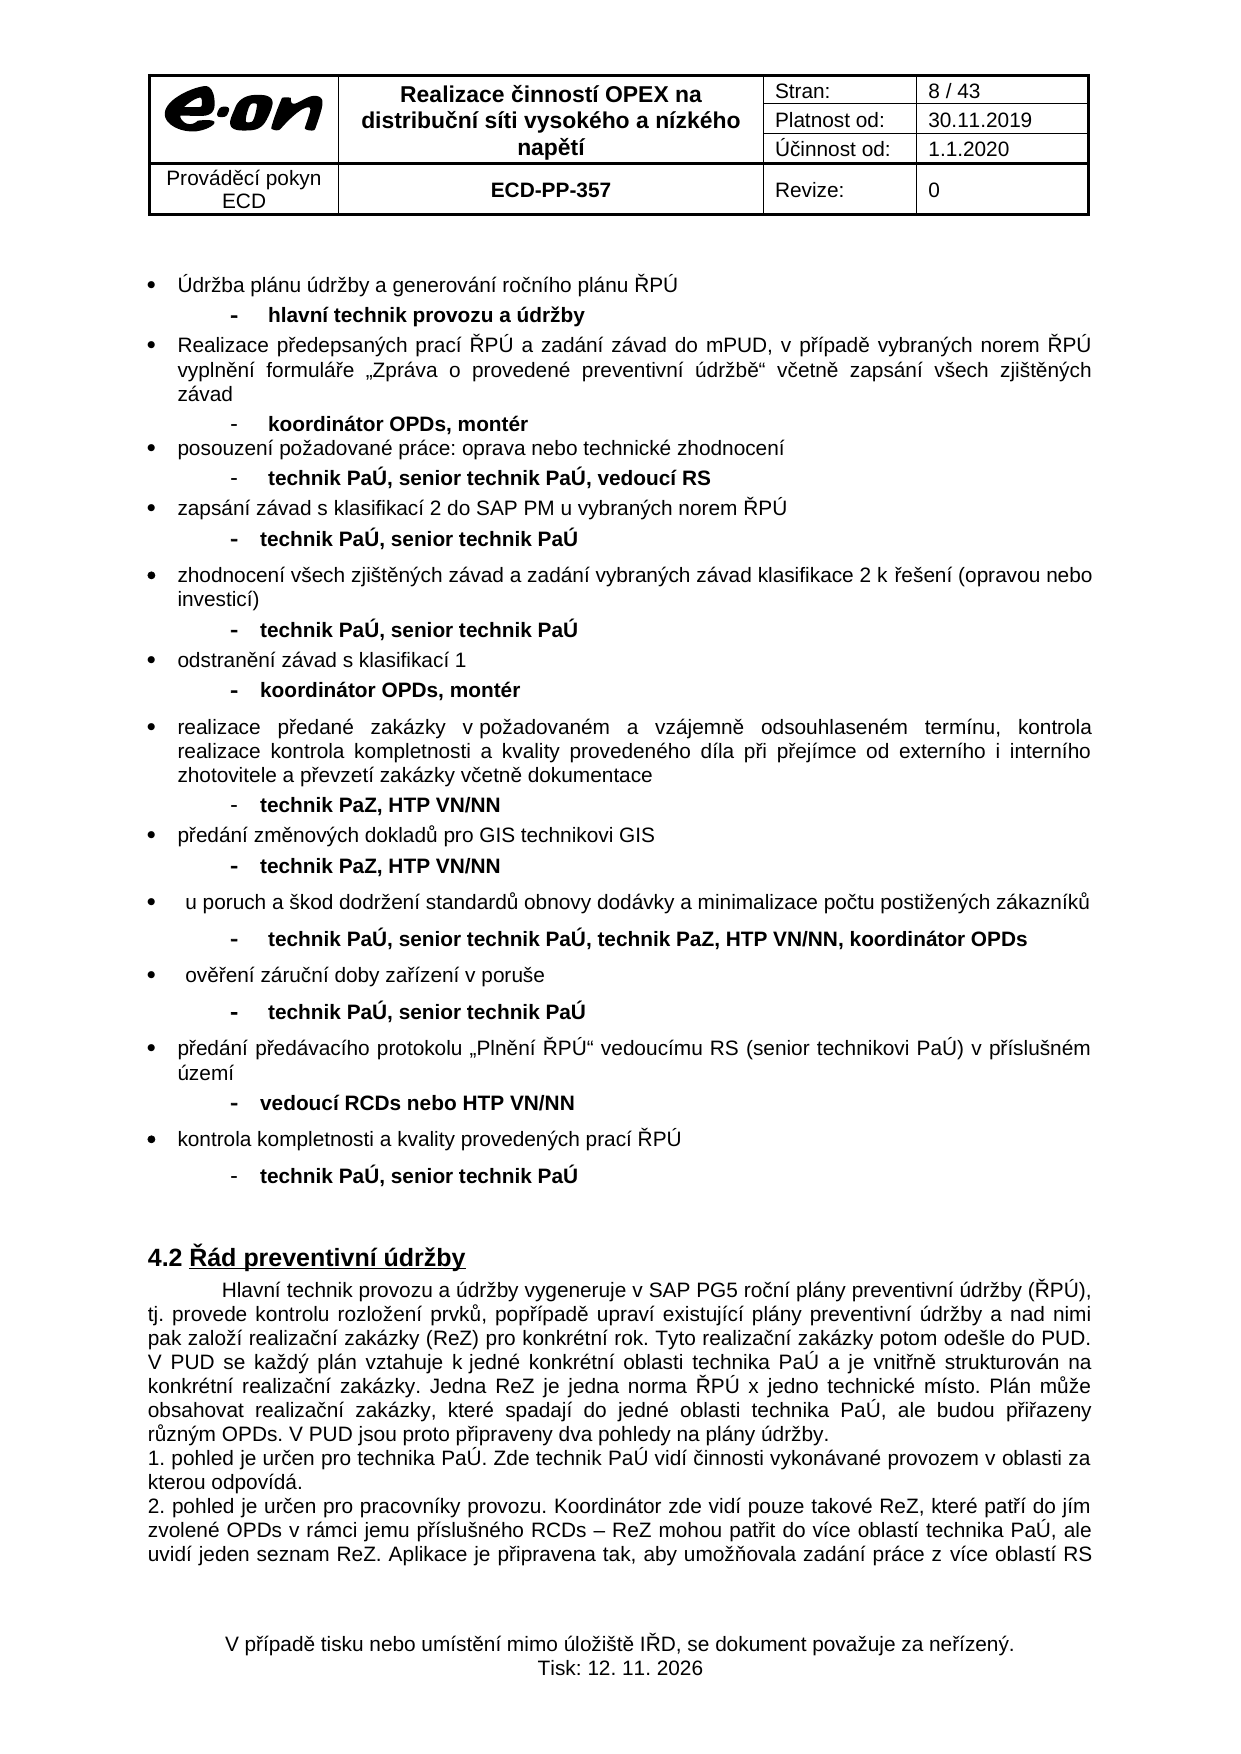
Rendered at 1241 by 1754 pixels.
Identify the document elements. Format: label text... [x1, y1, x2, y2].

list technik PaÚ, senior technik PaÚ [230, 617, 1092, 641]
list Realizace předepsaných prací ŘPÚ a zadání závad do mPUD, v případě vybraných norem ŘPÚ vyplnění formuláře „Zpráva o provedené preventivní údržbě“ včetně zapsání všech zjištěných závad [148, 333, 1092, 405]
list ověření záruční doby zařízení v poruše [148, 963, 1092, 987]
text Hlavní technik provozu a údržby vygeneruje v SAP PG5 roční plány preventivní údržby (ŘPÚ), tj. provede kontrolu rozložení prvků, popřípadě upraví existující plány preventivní údržby a nad nimi pak založí realizační zakázky (ReZ) pro konkrétní rok. Tyto realizační zakázky potom odešle do PUD. V PUD se každý plán vztahuje k jedné konkrétní oblasti technika PaÚ a je vnitřně strukturován na konkrétní realizační zakázky. Jedna ReZ je jedna norma ŘPÚ x jedno technické místo. Plán může obsahovat realizační zakázky, které spadají do jedné oblasti technika PaÚ, ale budou přiřazeny různým OPDs. V PUD jsou proto připraveny dva pohledy na plány údržby. [148, 1278, 1092, 1446]
list technik PaÚ, senior technik PaÚ, vedoucí RS [230, 466, 1092, 490]
list vedoucí RCDs nebo HTP VN/NN [230, 1091, 1092, 1114]
list předání předávacího protokolu „Plnění ŘPÚ“ vedoucímu RS (senior technikovi PaÚ) v příslušném území [148, 1036, 1092, 1084]
list u poruch a škod dodržení standardů obnovy dodávky a minimalizace počtu postižených zákazníků [148, 890, 1092, 914]
list zapsání závad s klasifikací 2 do SAP PM u vybraných norem ŘPÚ [148, 496, 1092, 520]
list technik PaÚ, senior technik PaÚ [230, 1000, 1092, 1024]
list posouzení požadované práce: oprava nebo technické zhodnocení [148, 436, 1092, 460]
list Údržba plánu údržby a generování ročního plánu ŘPÚ [148, 273, 1092, 297]
list koordinátor OPDs, montér [230, 412, 1092, 436]
list technik PaÚ, senior technik PaÚ [230, 527, 1092, 551]
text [148, 1493, 1092, 1565]
list odstranění závad s klasifikací 1 [148, 648, 1092, 672]
list koordinátor OPDs, montér [230, 678, 1092, 702]
list kontrola kompletnosti a kvality provedených prací ŘPÚ [148, 1127, 1092, 1151]
list realizace předané zakázky v požadovaném a vzájemně odsouhlaseném termínu, kontrola realizace kontrola kompletnosti a kvality provedeného díla při přejímce od externího i interního zhotovitele a převzetí zakázky včetně dokumentace [148, 714, 1092, 787]
list technik PaÚ, senior technik PaÚ [230, 1164, 1092, 1188]
list předání změnových dokladů pro GIS technikovi GIS [148, 823, 1092, 847]
text 1. pohled je určen pro technika PaÚ. Zde technik PaÚ vidí činnosti vykonávané provozem v oblasti za kterou odpovídá. [148, 1446, 1092, 1493]
list hlavní technik provozu a údržby [230, 303, 1092, 327]
subtitle Řád preventivní údržby [148, 1243, 1092, 1272]
list technik PaZ, HTP VN/NN [230, 793, 1092, 817]
list technik PaZ, HTP VN/NN [230, 853, 1092, 877]
list zhodnocení všech zjištěných závad a zadání vybraných závad klasifikace 2 k řešení (opravou nebo investicí) [148, 563, 1092, 611]
list technik PaÚ, senior technik PaÚ, technik PaZ, HTP VN/NN, koordinátor OPDs [230, 927, 1092, 951]
